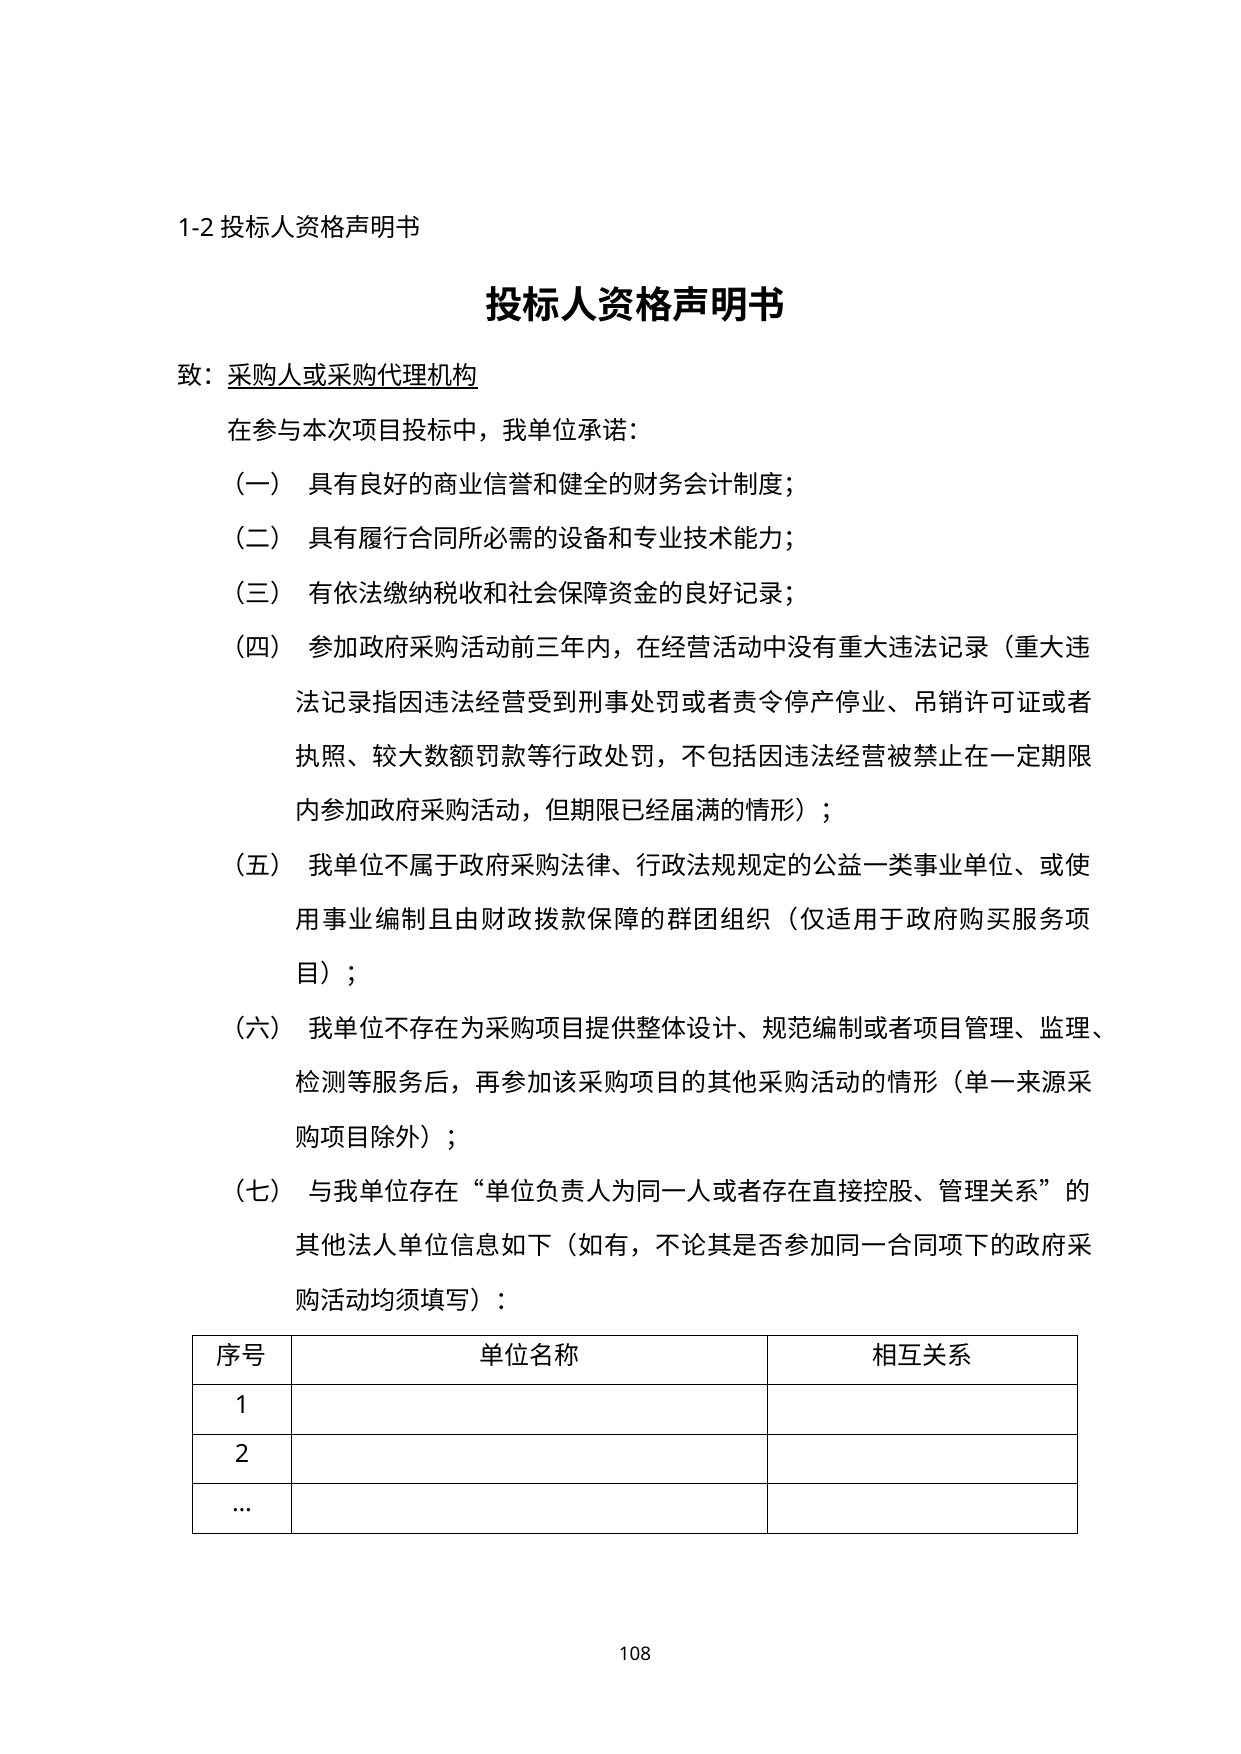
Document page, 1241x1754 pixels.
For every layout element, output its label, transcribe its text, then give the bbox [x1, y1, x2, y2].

list 参加政府采购活动前三年内，在经营活动中没有重大违法记录（重大违法记录指因违法经营受到刑事处罚或者责令停产停业、吊销许可证或者执照、较大数额罚款等行政处罚，不包括因违法经营被禁止在一定期限内参加政府采购活动，但期限已经届满的情形）； [220, 628, 1093, 827]
list 与我单位存在“单位负责人为同一人或者存在直接控股、管理关系”的其他法人单位信息如下（如有，不论其是否参加同一合同项下的政府采购活动均须填写）： [220, 1171, 1093, 1316]
table_cell 1 [193, 1385, 291, 1434]
table_cell [768, 1435, 1077, 1483]
table_cell 2 [193, 1435, 291, 1483]
table_cell … [193, 1484, 291, 1532]
table_cell [768, 1484, 1077, 1532]
table_cell [292, 1484, 767, 1532]
list 具有良好的商业信誉和健全的财务会计制度； [220, 464, 1093, 501]
text 投标人资格声明书 [177, 274, 1093, 329]
table_cell [292, 1435, 767, 1483]
table_cell [292, 1385, 767, 1434]
list 我单位不属于政府采购法律、行政法规规定的公益一类事业单位、或使用事业编制且由财政拨款保障的群团组织（仅适用于政府购买服务项目）； [220, 845, 1093, 990]
list 有依法缴纳税收和社会保障资金的良好记录； [220, 573, 1093, 609]
text 在参与本次项目投标中，我单位承诺： [177, 410, 1093, 446]
table_header 相互关系 [768, 1336, 1077, 1384]
table_header 单位名称 [292, 1336, 767, 1384]
list 我单位不存在为采购项目提供整体设计、规范编制或者项目管理、监理、检测等服务后，再参加该采购项目的其他采购活动的情形（单一来源采购项目除外）； [220, 1008, 1093, 1153]
table_header 序号 [193, 1336, 291, 1384]
text 致：采购人或采购代理机构 [177, 356, 1093, 392]
table_cell [768, 1385, 1077, 1434]
list 具有履行合同所必需的设备和专业技术能力； [220, 519, 1093, 555]
subtitle 1-2 投标人资格声明书 [177, 208, 1093, 244]
